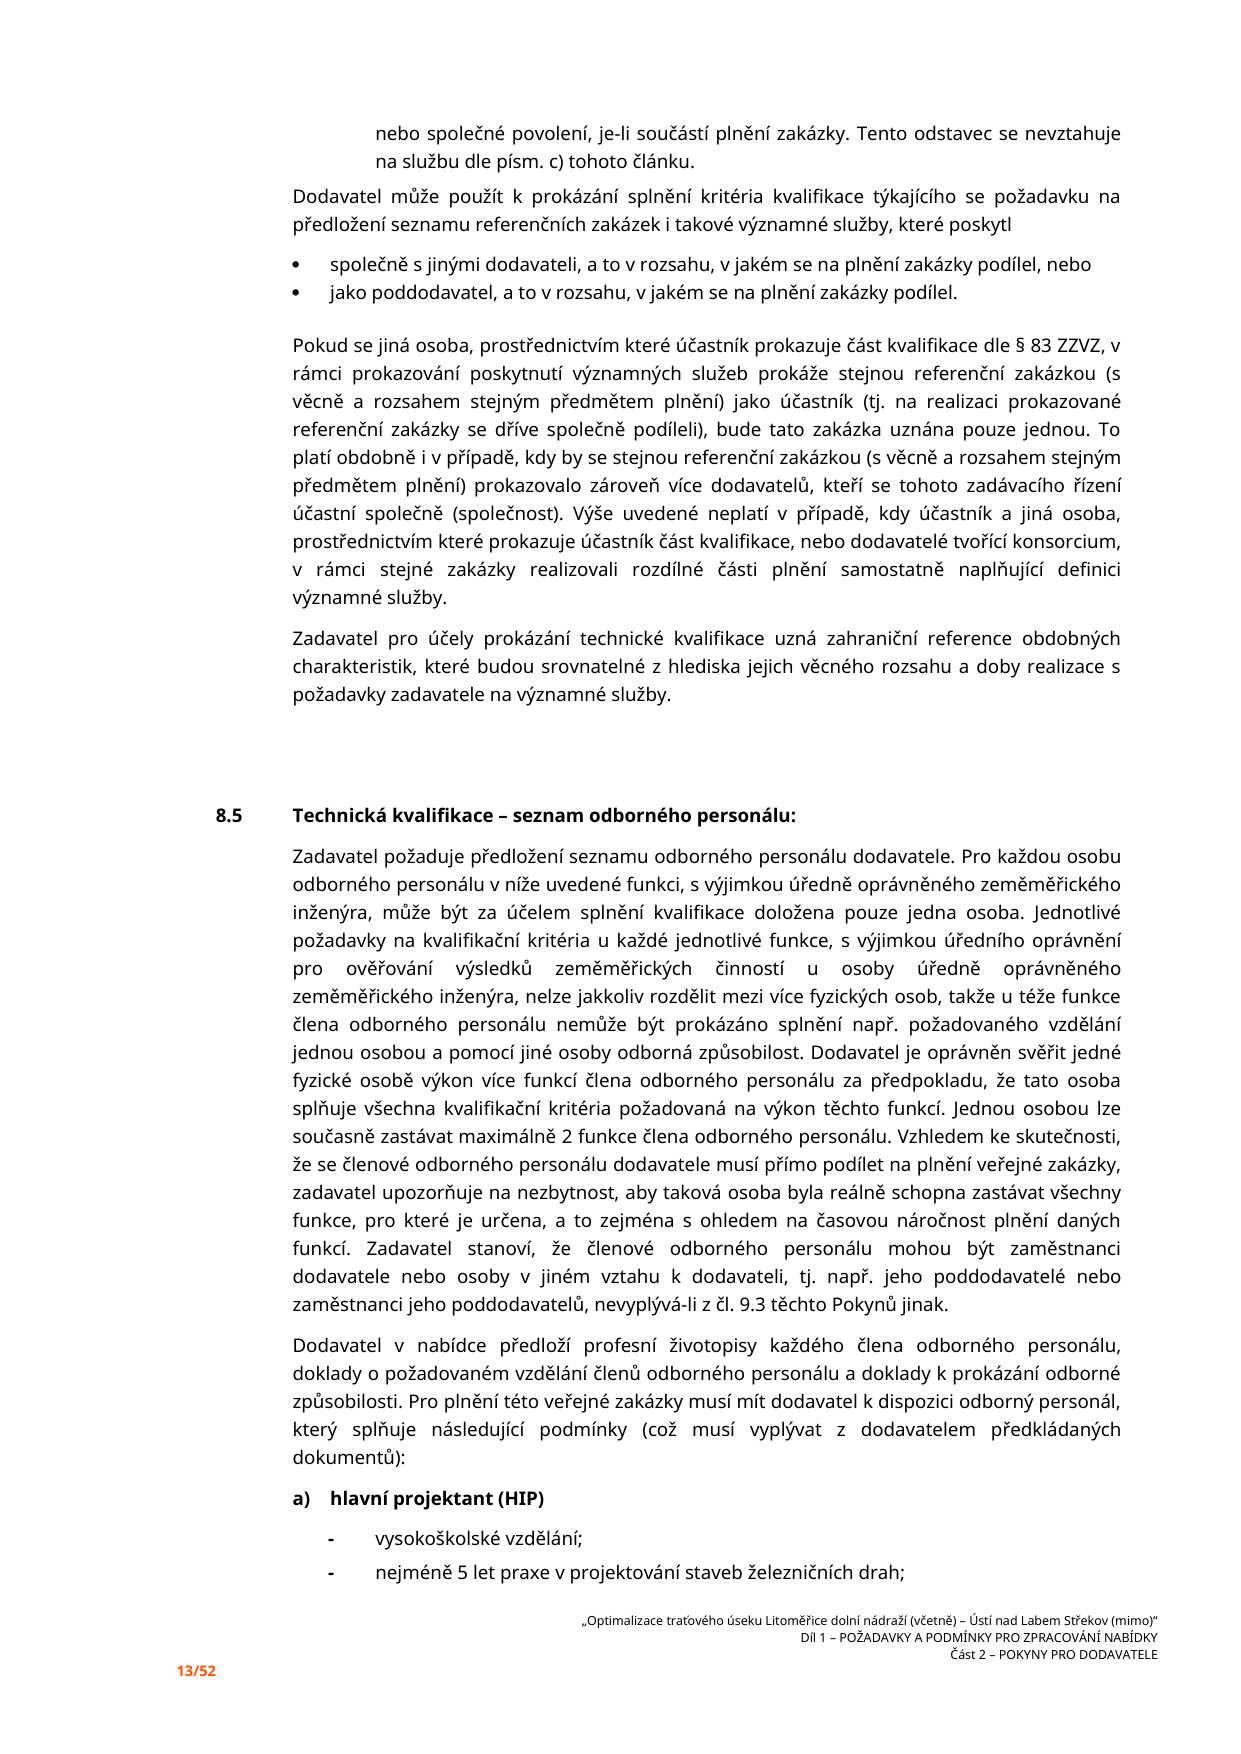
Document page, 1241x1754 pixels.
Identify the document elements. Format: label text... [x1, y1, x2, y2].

list jako poddodavatel, a to v rozsahu, v jakém se na plnění zakázky podílel. [292, 279, 1122, 305]
text Technická kvalifikace – seznam odborného personálu: [216, 803, 1122, 828]
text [328, 121, 1122, 174]
text Zadavatel pro účely prokázání technické kvalifikace uzná zahraniční reference obdobných charakteristik, které budou srovnatelné z hlediska jejich věcného rozsahu a doby realizace s požadavky zadavatele na významné služby. [292, 625, 1122, 707]
list společně s jinými dodavateli, a to v rozsahu, v jakém se na plnění zakázky podílel, nebo [292, 251, 1122, 277]
list hlavní projektant (HIP) [292, 1485, 1122, 1510]
text Dodavatel v nabídce předloží profesní životopisy každého člena odborného personálu, doklady o požadovaném vzdělání členů odborného personálu a doklady k prokázání odborné způsobilosti. Pro plnění této veřejné zakázky musí mít dodavatel k dispozici odborný personál, který splňuje následující podmínky (což musí vyplývat z dodavatelem předkládaných dokumentů): [292, 1332, 1122, 1470]
text vysokoškolské vzdělání; [328, 1525, 1122, 1551]
text Zadavatel požaduje předložení seznamu odborného personálu dodavatele. Pro každou osobu odborného personálu v níže uvedené funkci, s výjimkou úředně oprávněného zeměměřického inženýra, může být za účelem splnění kvalifikace doložena pouze jedna osoba. Jednotlivé požadavky na kvalifikační kritéria u každé jednotlivé funkce, s výjimkou úředního oprávnění pro ověřování výsledků zeměměřických činností u osoby úředně oprávněného zeměměřického inženýra, nelze jakkoliv rozdělit mezi více fyzických osob, takže u téže funkce člena odborného personálu nemůže být prokázáno splnění např. požadovaného vzdělání jednou osobou a pomocí jiné osoby odborná způsobilost. Dodavatel je oprávněn svěřit jedné fyzické osobě výkon více funkcí člena odborného personálu za předpokladu, že tato osoba splňuje všechna kvalifikační kritéria požadovaná na výkon těchto funkcí. Jednou osobou lze současně zastávat maximálně 2 funkce člena odborného personálu. Vzhledem ke skutečnosti, že se členové odborného personálu dodavatele musí přímo podílet na plnění veřejné zakázky, zadavatel upozorňuje na nezbytnost, aby taková osoba byla reálně schopna zastávat všechny funkce, pro které je určena, a to zejména s ohledem na časovou náročnost plnění daných funkcí. Zadavatel stanoví, že členové odborného personálu mohou být zaměstnanci dodavatele nebo osoby v jiném vztahu k dodavateli, tj. např. jeho poddodavatelé nebo zaměstnanci jeho poddodavatelů, nevyplývá-li z čl. 9.3 těchto Pokynů jinak. [292, 843, 1122, 1317]
text Dodavatel může použít k prokázání splnění kritéria kvalifikace týkajícího se požadavku na předložení seznamu referenčních zakázek i takové významné služby, které poskytl [292, 183, 1122, 236]
text Pokud se jiná osoba, prostřednictvím které účastník prokazuje část kvalifikace dle § 83 ZZVZ, v rámci prokazování poskytnutí významných služeb prokáže stejnou referenční zakázkou (s věcně a rozsahem stejným předmětem plnění) jako účastník (tj. na realizaci prokazované referenční zakázky se dříve společně podíleli), bude tato zakázka uznána pouze jednou. To platí obdobně i v případě, kdy by se stejnou referenční zakázkou (s věcně a rozsahem stejným předmětem plnění) prokazovalo zároveň více dodavatelů, kteří se tohoto zadávacího řízení účastní společně (společnost). Výše uvedené neplatí v případě, kdy účastník a jiná osoba, prostřednictvím které prokazuje účastník část kvalifikace, nebo dodavatelé tvořící konsorcium, v rámci stejné zakázky realizovali rozdílné části plnění samostatně naplňující definici významné služby. [292, 332, 1122, 610]
text nejméně 5 let praxe v projektování staveb železničních drah; [328, 1559, 1122, 1585]
